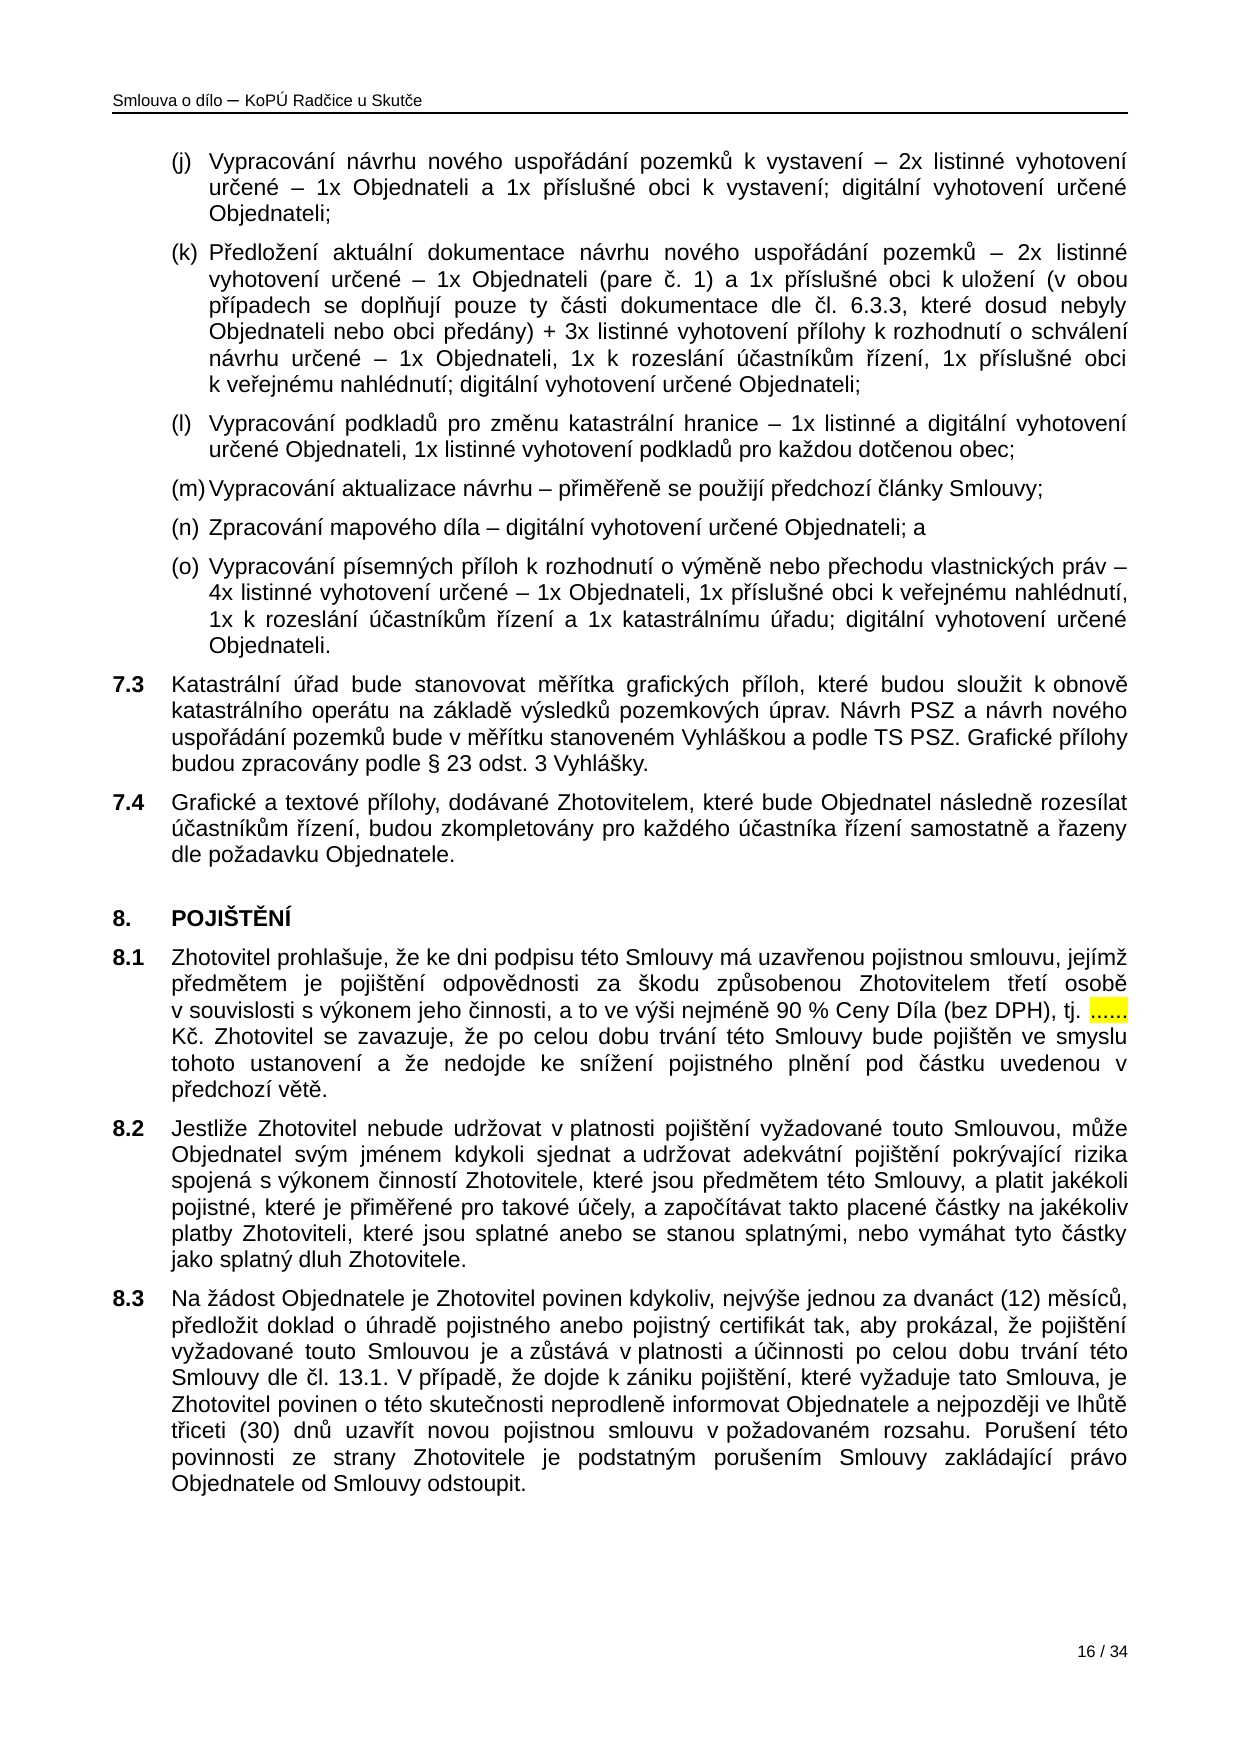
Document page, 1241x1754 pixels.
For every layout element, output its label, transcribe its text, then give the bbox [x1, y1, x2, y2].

list Vypracování podkladů pro změnu katastrální hranice – 1x listinné a digitální vyhotovení určené Objednateli, 1x listinné vyhotovení podkladů pro každou dotčenou obec; [171, 410, 1128, 463]
list Předložení aktuální dokumentace návrhu nového uspořádání pozemků – 2x listinné vyhotovení určené – 1x Objednateli (pare č. 1) a 1x příslušné obci k uložení (v obou případech se doplňují pouze ty části dokumentace dle čl. 6.3.3, které dosud nebyly Objednateli nebo obci předány) + 3x listinné vyhotovení přílohy k rozhodnutí o schválení návrhu určené – 1x Objednateli, 1x k rozeslání účastníkům řízení, 1x příslušné obci k veřejnému nahlédnutí; digitální vyhotovení určené Objednateli; [171, 239, 1128, 397]
text Zhotovitel prohlašuje, že ke dni podpisu této Smlouvy má uzavřenou pojistnou smlouvu, jejímž předmětem je pojištění odpovědnosti za škodu způsobenou Zhotovitelem třetí osobě v souvislosti s výkonem jeho činnosti, a to ve výši nejméně 90 % Ceny Díla (bez DPH), tj. ...... Kč. Zhotovitel se zavazuje, že po celou dobu trvání této Smlouvy bude pojištěn ve smyslu tohoto ustanovení a že nedojde ke snížení pojistného plnění pod částku uvedenou v předchozí větě. [112, 944, 1128, 1102]
text Jestliže Zhotovitel nebude udržovat v platnosti pojištění vyžadované touto Smlouvou, může Objednatel svým jménem kdykoli sjednat a udržovat adekvátní pojištění pokrývající rizika spojená s výkonem činností Zhotovitele, které jsou předmětem této Smlouvy, a platit jakékoli pojistné, které je přiměřené pro takové účely, a započítávat takto placené částky na jakékoliv platby Zhotoviteli, které jsou splatné anebo se stanou splatnými, nebo vymáhat tyto částky jako splatný dluh Zhotovitele. [112, 1115, 1128, 1273]
text Pojištění [112, 905, 1128, 932]
list Vypracování aktualizace návrhu – přiměřeně se použijí předchozí články Smlouvy; [171, 475, 1128, 501]
list Zpracování mapového díla – digitální vyhotovení určené Objednateli; a [171, 514, 1128, 540]
list Vypracování písemných příloh k rozhodnutí o výměně nebo přechodu vlastnických práv – 4x listinné vyhotovení určené – 1x Objednateli, 1x příslušné obci k veřejnému nahlédnutí, 1x k rozeslání účastníkům řízení a 1x katastrálnímu úřadu; digitální vyhotovení určené Objednateli. [171, 553, 1128, 658]
text Na žádost Objednatele je Zhotovitel povinen kdykoliv, nejvýše jednou za dvanáct (12) měsíců, předložit doklad o úhradě pojistného anebo pojistný certifikát tak, aby prokázal, že pojištění vyžadované touto Smlouvou je a zůstává v platnosti a účinnosti po celou dobu trvání této Smlouvy dle čl. 13.1. V případě, že dojde k zániku pojištění, které vyžaduje tato Smlouva, je Zhotovitel povinen o této skutečnosti neprodleně informovat Objednatele a nejpozději ve lhůtě třiceti (30) dnů uzavřít novou pojistnou smlouvu v požadovaném rozsahu. Porušení této povinnosti ze strany Zhotovitele je podstatným porušením Smlouvy zakládající právo Objednatele od Smlouvy odstoupit. [112, 1285, 1128, 1496]
list Vypracování návrhu nového uspořádání pozemků k vystavení – 2x listinné vyhotovení určené – 1x Objednateli a 1x příslušné obci k vystavení; digitální vyhotovení určené Objednateli; [171, 148, 1128, 227]
text Grafické a textové přílohy, dodávané Zhotovitelem, které bude Objednatel následně rozesílat účastníkům řízení, budou zkompletovány pro každého účastníka řízení samostatně a řazeny dle požadavku Objednatele. [112, 789, 1128, 868]
text Katastrální úřad bude stanovovat měřítka grafických příloh, které budou sloužit k obnově katastrálního operátu na základě výsledků pozemkových úprav. Návrh PSZ a návrh nového uspořádání pozemků bude v měřítku stanoveném Vyhláškou a podle TS PSZ. Grafické přílohy budou zpracovány podle § 23 odst. 3 Vyhlášky. [112, 671, 1128, 776]
